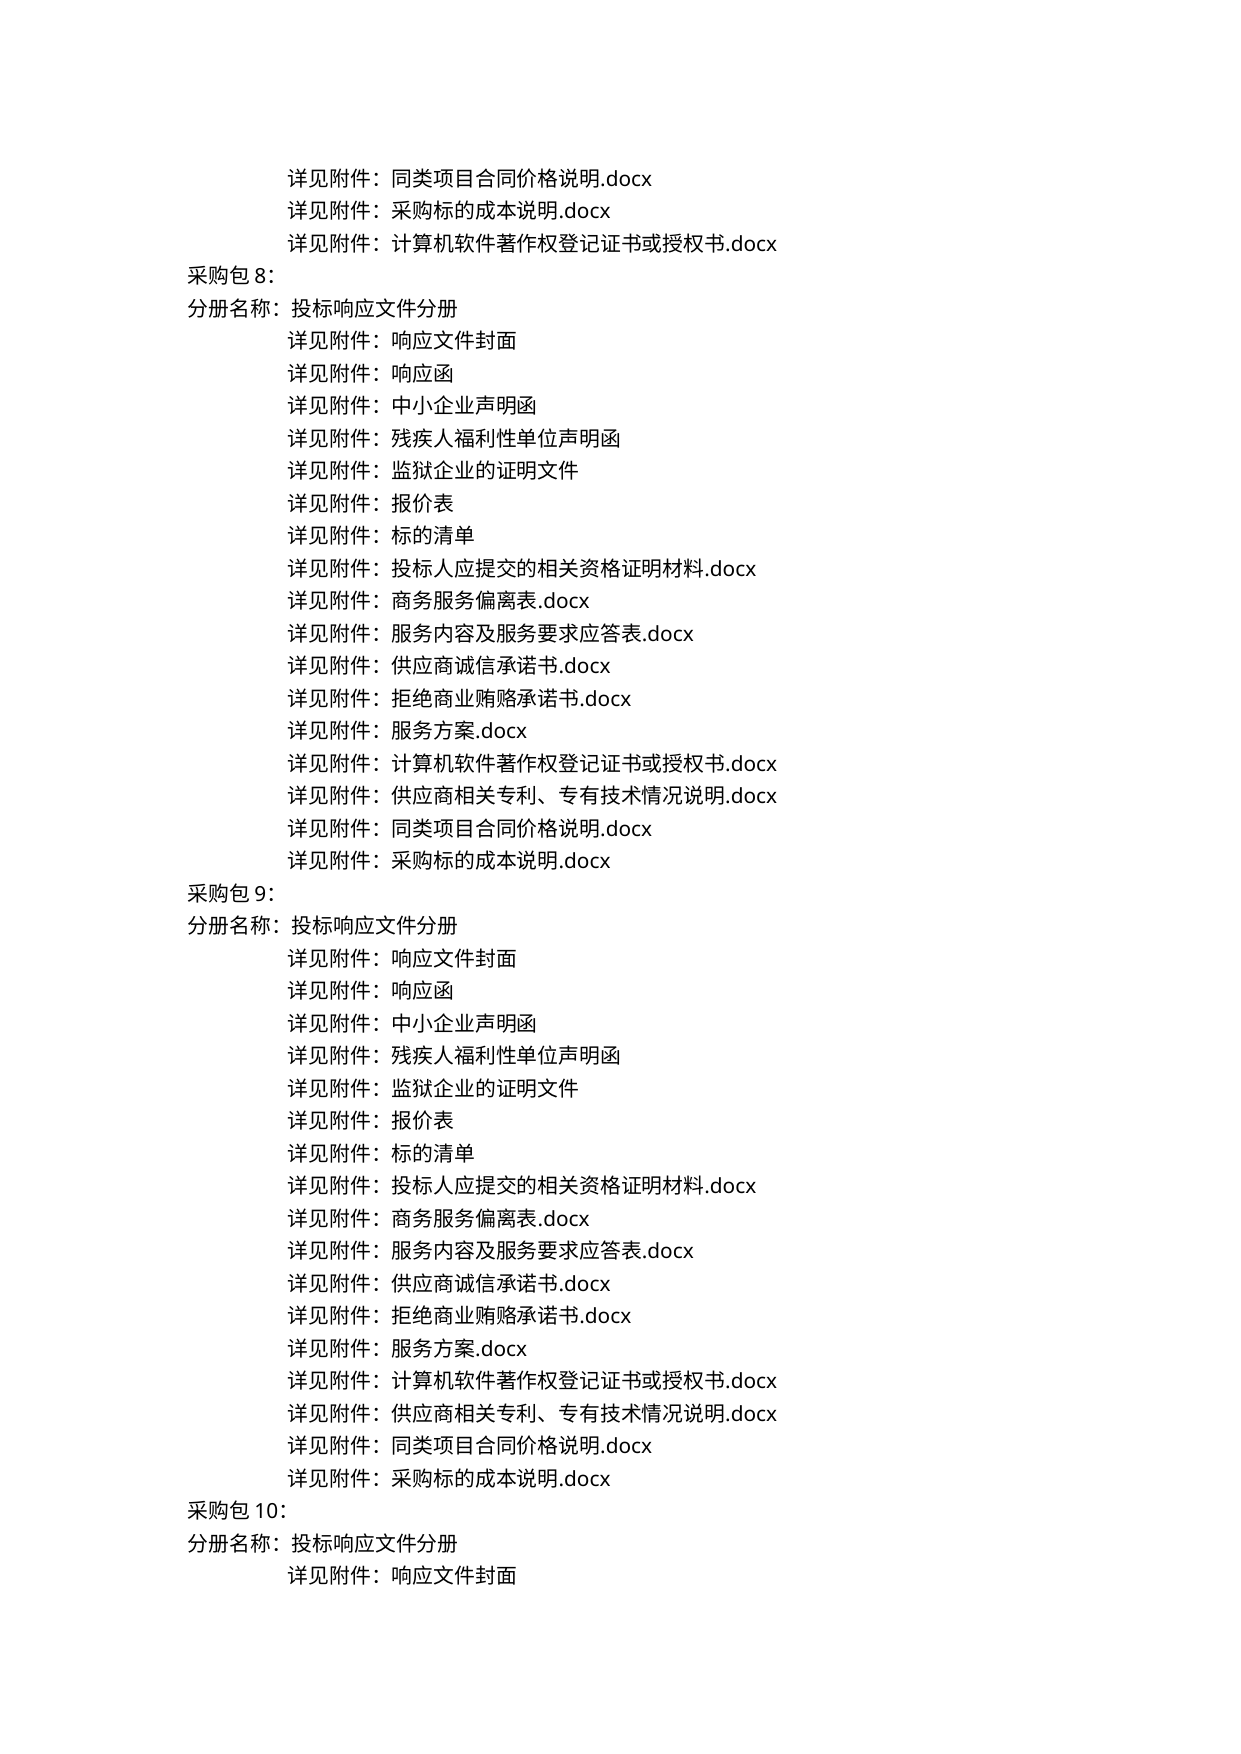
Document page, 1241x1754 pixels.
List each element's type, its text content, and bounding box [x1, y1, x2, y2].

text 详见附件：计算机软件著作权登记证书或授权书.docx [187, 747, 1053, 779]
text 详见附件：服务方案.docx [187, 1332, 1053, 1364]
text 详见附件：服务内容及服务要求应答表.docx [187, 617, 1053, 649]
text 详见附件：投标人应提交的相关资格证明材料.docx [187, 1169, 1053, 1202]
text 详见附件：同类项目合同价格说明.docx [187, 1429, 1053, 1462]
text 采购包9： [187, 877, 1053, 909]
text 详见附件：计算机软件著作权登记证书或授权书.docx [187, 227, 1053, 259]
text 详见附件：供应商诚信承诺书.docx [187, 649, 1053, 682]
text 详见附件：采购标的成本说明.docx [187, 194, 1053, 227]
text 详见附件：响应函 [187, 357, 1053, 389]
text 详见附件：监狱企业的证明文件 [187, 1072, 1053, 1104]
text 详见附件：标的清单 [187, 1137, 1053, 1169]
text 详见附件：采购标的成本说明.docx [187, 844, 1053, 877]
text 详见附件：响应函 [187, 974, 1053, 1007]
text 详见附件：同类项目合同价格说明.docx [187, 812, 1053, 844]
text 详见附件：报价表 [187, 1104, 1053, 1137]
text 详见附件：监狱企业的证明文件 [187, 454, 1053, 487]
text 详见附件：服务内容及服务要求应答表.docx [187, 1234, 1053, 1267]
text 详见附件：供应商相关专利、专有技术情况说明.docx [187, 1397, 1053, 1429]
text 详见附件：供应商诚信承诺书.docx [187, 1267, 1053, 1299]
text 详见附件：响应文件封面 [187, 1559, 1053, 1592]
text 采购包8： [187, 259, 1053, 292]
text 详见附件：商务服务偏离表.docx [187, 1202, 1053, 1234]
text 详见附件：投标人应提交的相关资格证明材料.docx [187, 552, 1053, 584]
text 详见附件：中小企业声明函 [187, 1007, 1053, 1039]
text 详见附件：残疾人福利性单位声明函 [187, 1039, 1053, 1072]
text 详见附件：商务服务偏离表.docx [187, 584, 1053, 617]
text 详见附件：采购标的成本说明.docx [187, 1462, 1053, 1494]
text 详见附件：服务方案.docx [187, 714, 1053, 747]
text 分册名称：投标响应文件分册 [187, 292, 1053, 324]
text 采购包10： [187, 1494, 1053, 1527]
text 详见附件：标的清单 [187, 519, 1053, 552]
text 详见附件：计算机软件著作权登记证书或授权书.docx [187, 1364, 1053, 1397]
text 分册名称：投标响应文件分册 [187, 909, 1053, 942]
text 详见附件：响应文件封面 [187, 942, 1053, 974]
text 详见附件：报价表 [187, 487, 1053, 519]
text 详见附件：拒绝商业贿赂承诺书.docx [187, 1299, 1053, 1332]
text 详见附件：同类项目合同价格说明.docx [187, 162, 1053, 194]
text 详见附件：拒绝商业贿赂承诺书.docx [187, 682, 1053, 714]
text 分册名称：投标响应文件分册 [187, 1527, 1053, 1559]
text 详见附件：供应商相关专利、专有技术情况说明.docx [187, 779, 1053, 812]
text 详见附件：中小企业声明函 [187, 389, 1053, 422]
text 详见附件：残疾人福利性单位声明函 [187, 422, 1053, 454]
text 详见附件：响应文件封面 [187, 324, 1053, 357]
